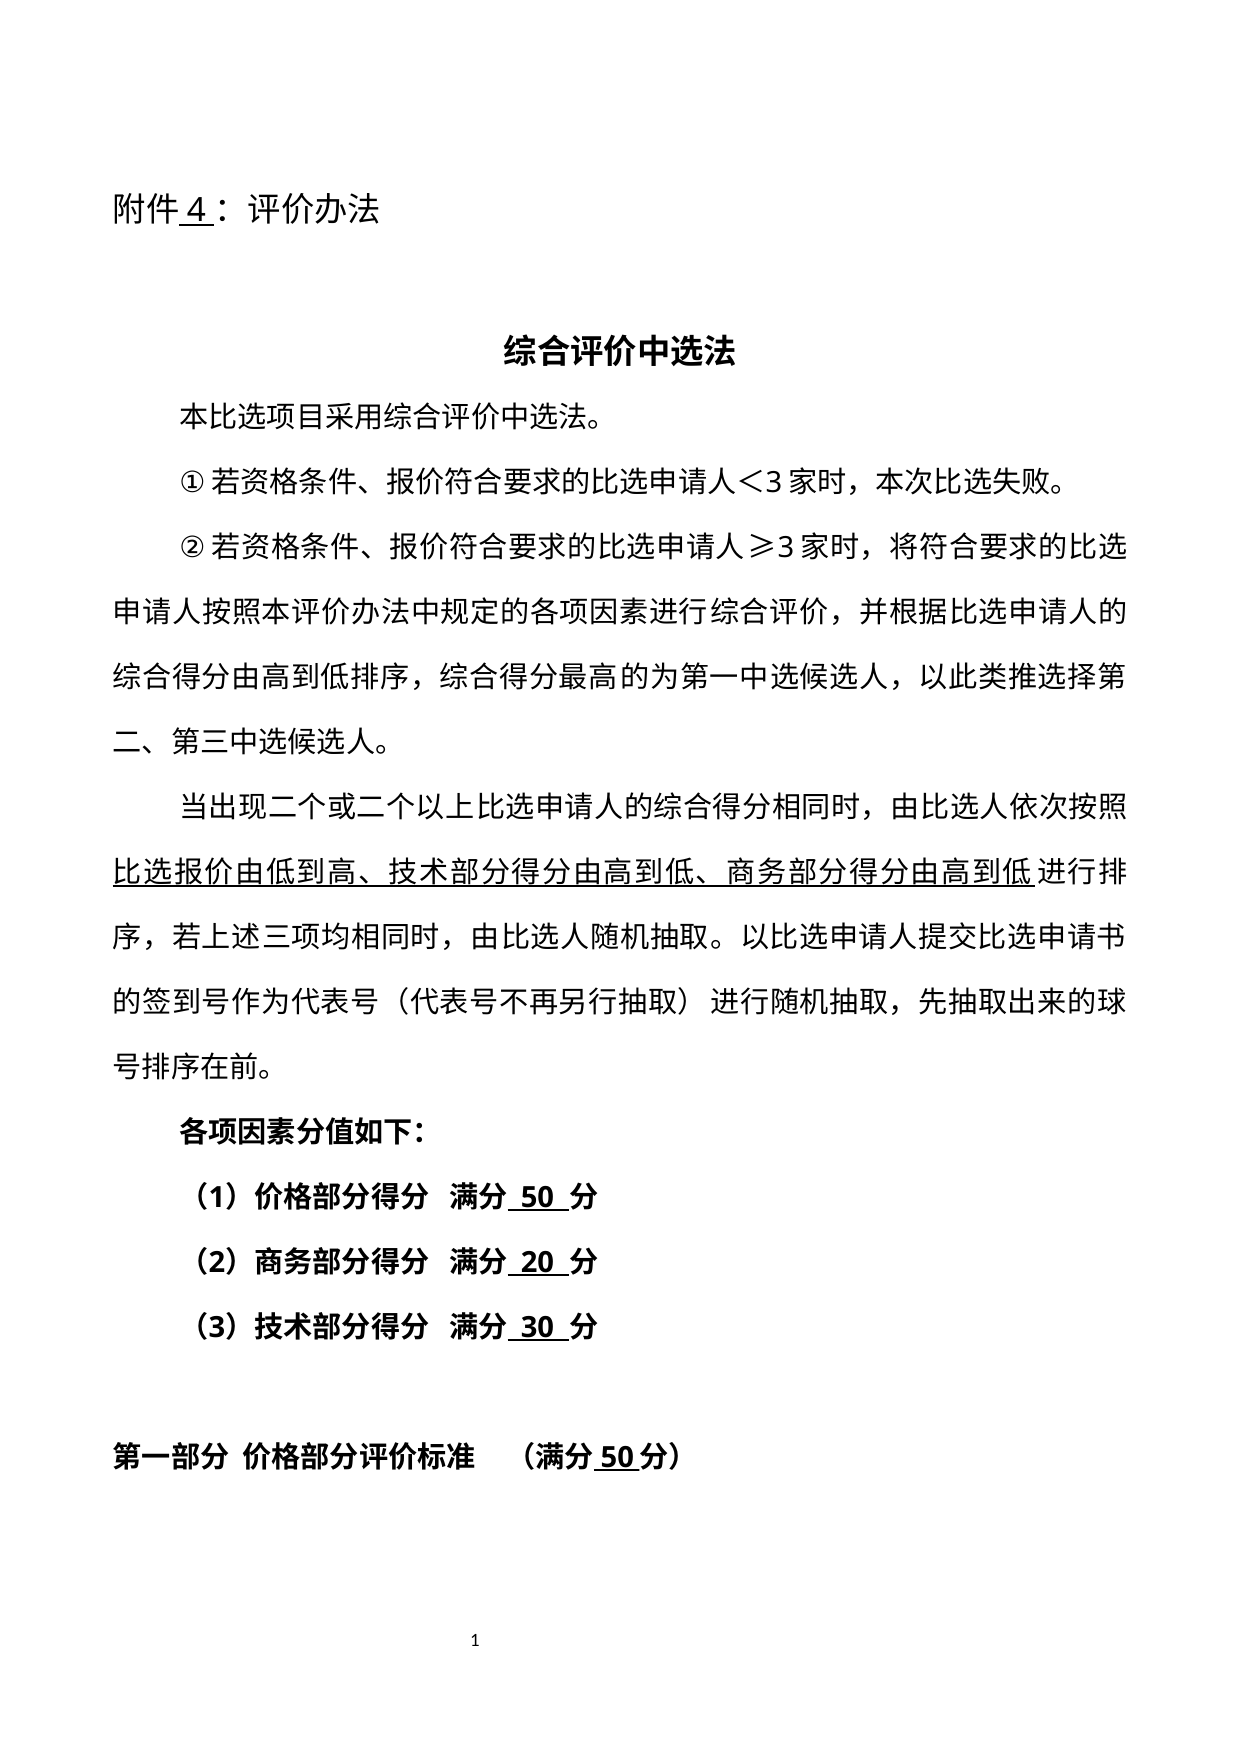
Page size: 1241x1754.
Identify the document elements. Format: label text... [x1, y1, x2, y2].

text （3）技术部分得分 满分 30 分 [112, 1292, 1128, 1357]
text 当出现二个或二个以上比选申请人的综合得分相同时，由比选人依次按照 比选报价由低到高、技术部分得分由高到低、商务部分得分由高到低进行排序，若上述三项均相同时，由比选人随机抽取。以比选申请人提交比选申请书的签到号作为代表号（代表号不再另行抽取）进行随机抽取，先抽取出来的球号排序在前。 [112, 772, 1128, 1097]
text 综合评价中选法 [112, 317, 1128, 382]
text （1）价格部分得分 满分 50 分 [112, 1162, 1128, 1227]
text ②若资格条件、报价符合要求的比选申请人≥3家时，将符合要求的比选申请人按照本评价办法中规定的各项因素进行综合评价，并根据比选申请人的综合得分由高到低排序，综合得分最高的为第一中选候选人，以此类推选择第二、第三中选候选人。 [112, 512, 1128, 772]
text 附件 4 ：评价办法 [112, 174, 1128, 239]
text ①若资格条件、报价符合要求的比选申请人＜3家时，本次比选失败。 [112, 447, 1128, 512]
text （2）商务部分得分 满分 20 分 [112, 1227, 1128, 1292]
title 第一部分 价格部分评价标准 （满分 50分） [112, 1422, 1128, 1487]
text 本比选项目采用综合评价中选法。 [112, 382, 1128, 447]
text 各项因素分值如下： [112, 1097, 1128, 1162]
